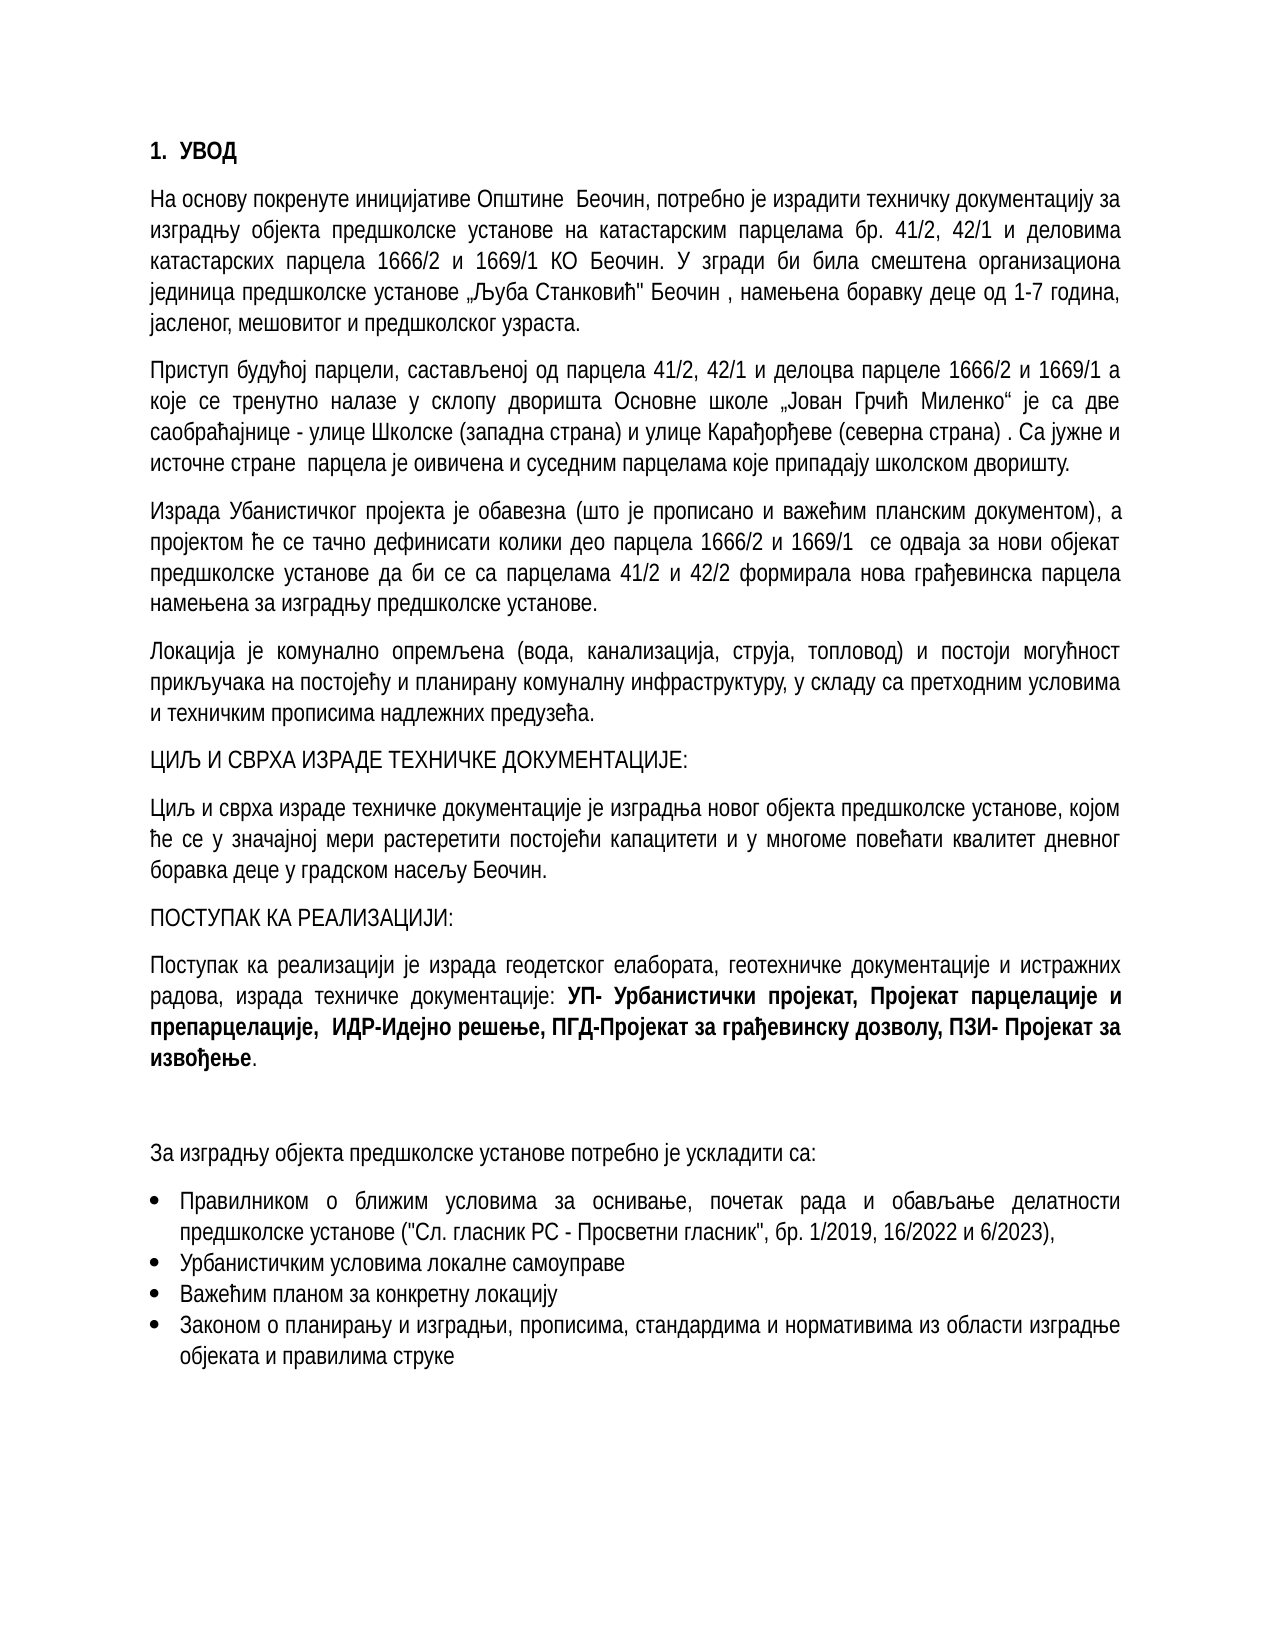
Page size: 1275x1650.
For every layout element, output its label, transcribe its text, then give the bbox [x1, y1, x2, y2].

text ПОСТУПАК КА РЕАЛИЗАЦИЈИ: [150, 903, 1122, 931]
list Законом о планирању и изградњи, прописима, стандардима и нормативима из области изградње објеката и правилима струке [150, 1310, 1122, 1370]
list Правилником о ближим условима за оснивање, почетак рада и обављање делатности предшколске установе ("Сл. гласник РС - Просветни гласник", бр. 1/2019, 16/2022 и 6/2023), [150, 1186, 1122, 1246]
text На основу покренуте иницијативе Општине Беочин, потребно је израдити техничку документацију за изградњу објекта предшколске установе на катастарским парцелама бр. 41/2, 42/1 и деловима катастарских парцела 1666/2 и 1669/1 КО Беочин. У згради би била смештена организациона јединица предшколске установе „Љуба Станковић" Беочин , намењена боравку деце од 1-7 година, јасленог, мешовитог и предшколског узраста. [150, 184, 1122, 336]
text ЦИЉ И СВРХА ИЗРАДЕ ТЕХНИЧКЕ ДОКУМЕНТАЦИЈЕ: [150, 746, 1122, 774]
text Приступ будућој парцели, састављеној од парцела 41/2, 42/1 и делоцва парцеле 1666/2 и 1669/1 а које се тренутно налазе у склопу дворишта Основне школе „Јован Грчић Миленко“ је са две саобраћајнице - улице Школске (западна страна) и улице Карађорђеве (северна страна) . Са јужне и источне стране парцела је оивичена и суседним парцелама које припадају школском дворишту. [150, 355, 1122, 477]
list УВОД [150, 136, 1122, 165]
text Поступак ка реализацији је израда геодетског елабората, геотехничке документације и истражних радова, израда техничке документације: УП- Урбанистички пројекат, Пројекат парцелације и препарцелације, ИДР-Идејно решење, ПГД-Пројекат за грађевинску дозволу, ПЗИ- Пројекат за извођење. [150, 950, 1122, 1072]
text Израда Убанистичког пројекта је обавезна (што је прописано и важећим планским документом), а пројектом ће се тачно дефинисати колики део парцела 1666/2 и 1669/1 се одваја за нови објекат предшколске установе да би се са парцелама 41/2 и 42/2 формирала нова грађевинска парцела намењена за изградњу предшколске установе. [150, 496, 1122, 617]
list Важећим планом за конкретну локацију [150, 1279, 1122, 1308]
list Урбанистичким условима локалне самоуправе [150, 1248, 1122, 1277]
text Локација је комунално опремљена (вода, канализација, струја, топловод) и постоји могућност прикључака на постојећу и планирану комуналну инфраструктуру, у складу са претходним условима и техничким прописима надлежних предузећа. [150, 636, 1122, 727]
text За изградњу објекта предшколске установе потребно је ускладити са: [150, 1138, 1122, 1167]
text Циљ и сврха израде техничке документације је изградња новог објекта предшколске установе, којом ће се у значајној мери растеретити постојећи капацитети и у многоме повећати квалитет дневног боравка деце у градском насељу Беочин. [150, 793, 1122, 884]
